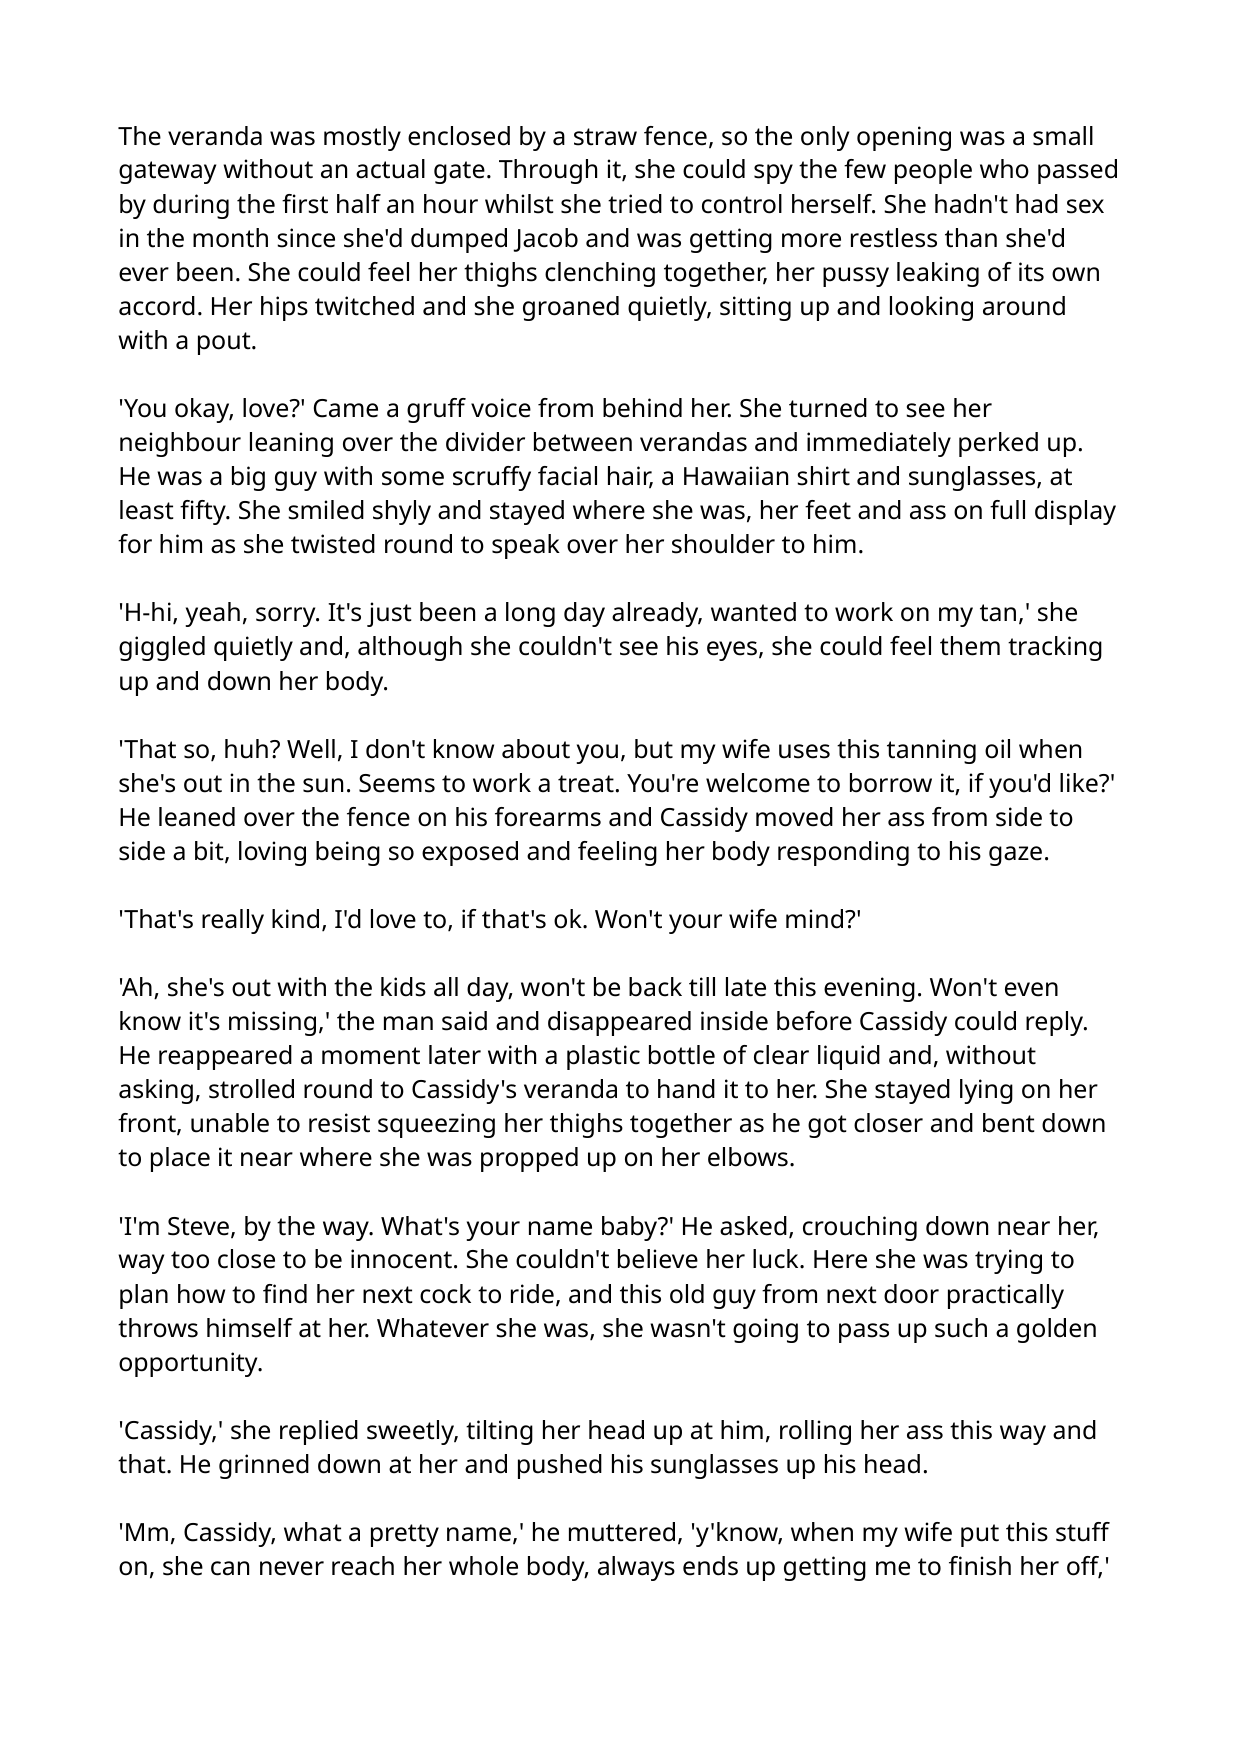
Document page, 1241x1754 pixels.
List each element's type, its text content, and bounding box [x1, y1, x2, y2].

text 'That's really kind, I'd love to, if that's ok. Won't your wife mind?' [118, 902, 1122, 936]
text 'Cassidy,' she replied sweetly, tilting her head up at him, rolling her ass this way and that. He grinned down at her and pushed his sunglasses up his head. [118, 1412, 1122, 1481]
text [118, 1515, 1122, 1583]
text 'You okay, love?' Came a gruff voice from behind her. She turned to see her neighbour leaning over the divider between verandas and immediately perked up. He was a big guy with some scruffy facial hair, a Hawaiian shirt and sunglasses, at least fifty. She smiled shyly and stayed where she was, her feet and ass on full display for him as she twisted round to speak over her shoulder to him. [118, 391, 1122, 561]
text The veranda was mostly enclosed by a straw fence, so the only opening was a small gateway without an actual gate. Through it, she could spy the few people who passed by during the first half an hour whilst she tried to control herself. She hadn't had sex in the month since she'd dumped Jacob and was getting more restless than she'd ever been. She could feel her thighs clenching together, her pussy leaking of its own accord. Her hips twitched and she groaned quietly, sitting up and looking around with a pout. [118, 118, 1122, 357]
text 'I'm Steve, by the way. What's your name baby?' He asked, crouching down near her, way too close to be innocent. She couldn't believe her luck. Here she was trying to plan how to find her next cock to ride, and this old guy from next door practically throws himself at her. Whatever she was, she wasn't going to pass up such a golden opportunity. [118, 1208, 1122, 1378]
text 'H-hi, yeah, sorry. It's just been a long day already, wanted to work on my tan,' she giggled quietly and, although she couldn't see his eyes, she could feel them tracking up and down her body. [118, 595, 1122, 697]
text 'Ah, she's out with the kids all day, won't be back till late this evening. Won't even know it's missing,' the man said and disappeared inside before Cassidy could reply. He reappeared a moment later with a plastic bottle of clear liquid and, without asking, strolled round to Cassidy's veranda to hand it to her. She stayed lying on her front, unable to resist squeezing her thighs together as he got closer and bent down to place it near where she was propped up on her elbows. [118, 970, 1122, 1174]
text 'That so, huh? Well, I don't know about you, but my wife uses this tanning oil when she's out in the sun. Seems to work a treat. You're welcome to borrow it, if you'd like?' He leaned over the fence on his forearms and Cassidy moved her ass from side to side a bit, loving being so exposed and feeling her body responding to his gaze. [118, 731, 1122, 867]
